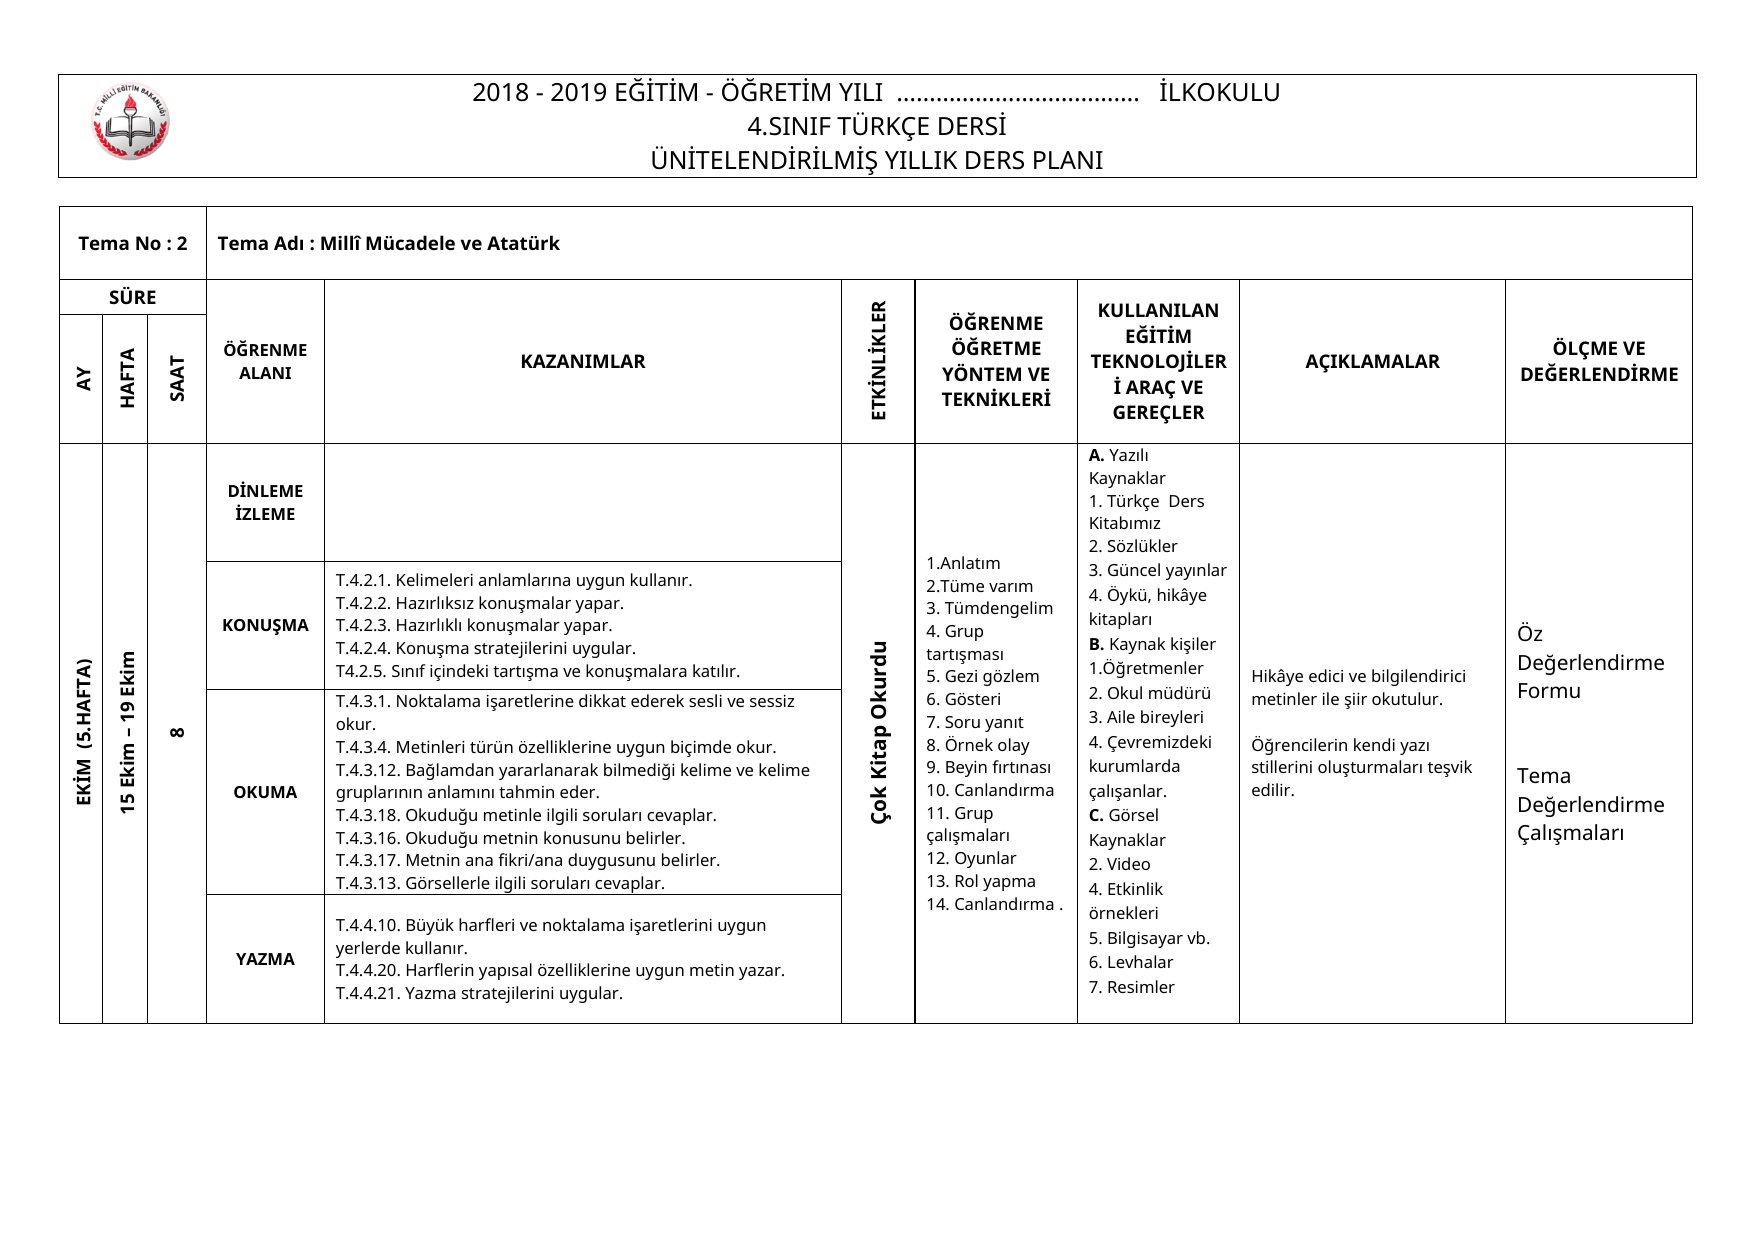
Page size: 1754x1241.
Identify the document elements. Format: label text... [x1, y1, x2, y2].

table_cell T.4.4.10. Büyük harfleri ve noktalama işaretlerini uygun yerlerde kullanır. T.4.4.20. Harflerin yapısal özelliklerine uygun metin yazar. T.4.4.21. Yazma stratejilerini uygular. [325, 895, 841, 1023]
table_cell SAAT [148, 315, 206, 443]
table_cell ETKİNLİKLER [842, 280, 914, 443]
table_cell 8 [148, 444, 206, 1023]
table_cell YAZMA [207, 895, 324, 1023]
table_cell OKUMA [207, 690, 324, 894]
table_cell A. Yazılı Kaynaklar 1. Türkçe Ders Kitabımız 2. Sözlükler 3. Güncel yayınlar 4. Öykü, hikâye kitapları B. Kaynak kişiler 1.Öğretmenler 2. Okul müdürü 3. Aile bireyleri 4. Çevremizdeki kurumlarda çalışanlar. C. Görsel Kaynaklar 2. Video 4. Etkinlik örnekleri 5. Bilgisayar vb. 6. Levhalar 7. Resimler [1078, 444, 1239, 1023]
table_header Tema Adı : Millî Mücadele ve Atatürk [207, 207, 1692, 279]
table_cell AÇIKLAMALAR [1240, 280, 1505, 443]
table_cell KONUŞMA [207, 562, 324, 689]
picture [85, 77, 175, 167]
table_header Tema No : 2 [60, 207, 206, 279]
table_cell HAFTA [103, 315, 147, 443]
table_cell ÖĞRENME ÖĞRETME YÖNTEM VE TEKNİKLERİ [916, 280, 1077, 443]
table_cell T.4.2.1. Kelimeleri anlamlarına uygun kullanır. T.4.2.2. Hazırlıksız konuşmalar yapar. T.4.2.3. Hazırlıklı konuşmalar yapar. T.4.2.4. Konuşma stratejilerini uygular. T4.2.5. Sınıf içindeki tartışma ve konuşmalara katılır. [325, 562, 841, 689]
table_cell Çok Kitap Okurdu [842, 444, 914, 1023]
table_cell KULLANILAN EĞİTİM TEKNOLOJİLERİ ARAÇ VE GEREÇLER [1078, 280, 1239, 443]
table_cell AY [60, 315, 102, 443]
table_cell KAZANIMLAR [325, 280, 841, 443]
table_cell 1.Anlatım 2.Tüme varım 3. Tümdengelim 4. Grup tartışması 5. Gezi gözlem 6. Gösteri 7. Soru yanıt 8. Örnek olay 9. Beyin fırtınası 10. Canlandırma 11. Grup çalışmaları 12. Oyunlar 13. Rol yapma 14. Canlandırma . [916, 444, 1077, 1023]
table_cell ÖLÇME VE DEĞERLENDİRME [1506, 280, 1692, 443]
table_cell SÜRE [60, 280, 206, 314]
table_cell [325, 444, 841, 561]
table_cell ÖĞRENME ALANI [207, 280, 324, 443]
table_cell Öz Değerlendirme Formu Tema Değerlendirme Çalışmaları [1506, 444, 1692, 1023]
table_cell EKİM (5.HAFTA) [60, 444, 102, 1023]
table_cell T.4.3.1. Noktalama işaretlerine dikkat ederek sesli ve sessiz okur. T.4.3.4. Metinleri türün özelliklerine uygun biçimde okur. T.4.3.12. Bağlamdan yararlanarak bilmediği kelime ve kelime gruplarının anlamını tahmin eder. T.4.3.18. Okuduğu metinle ilgili soruları cevaplar. T.4.3.16. Okuduğu metnin konusunu belirler. T.4.3.17. Metnin ana fikri/ana duygusunu belirler. T.4.3.13. Görsellerle ilgili soruları cevaplar. [325, 690, 841, 894]
table_cell DİNLEME İZLEME [207, 444, 324, 561]
table_cell 15 Ekim – 19 Ekim [103, 444, 147, 1023]
table_cell Hikâye edici ve bilgilendirici metinler ile şiir okutulur. Öğrencilerin kendi yazı stillerini oluşturmaları teşvik edilir. [1240, 444, 1505, 1023]
